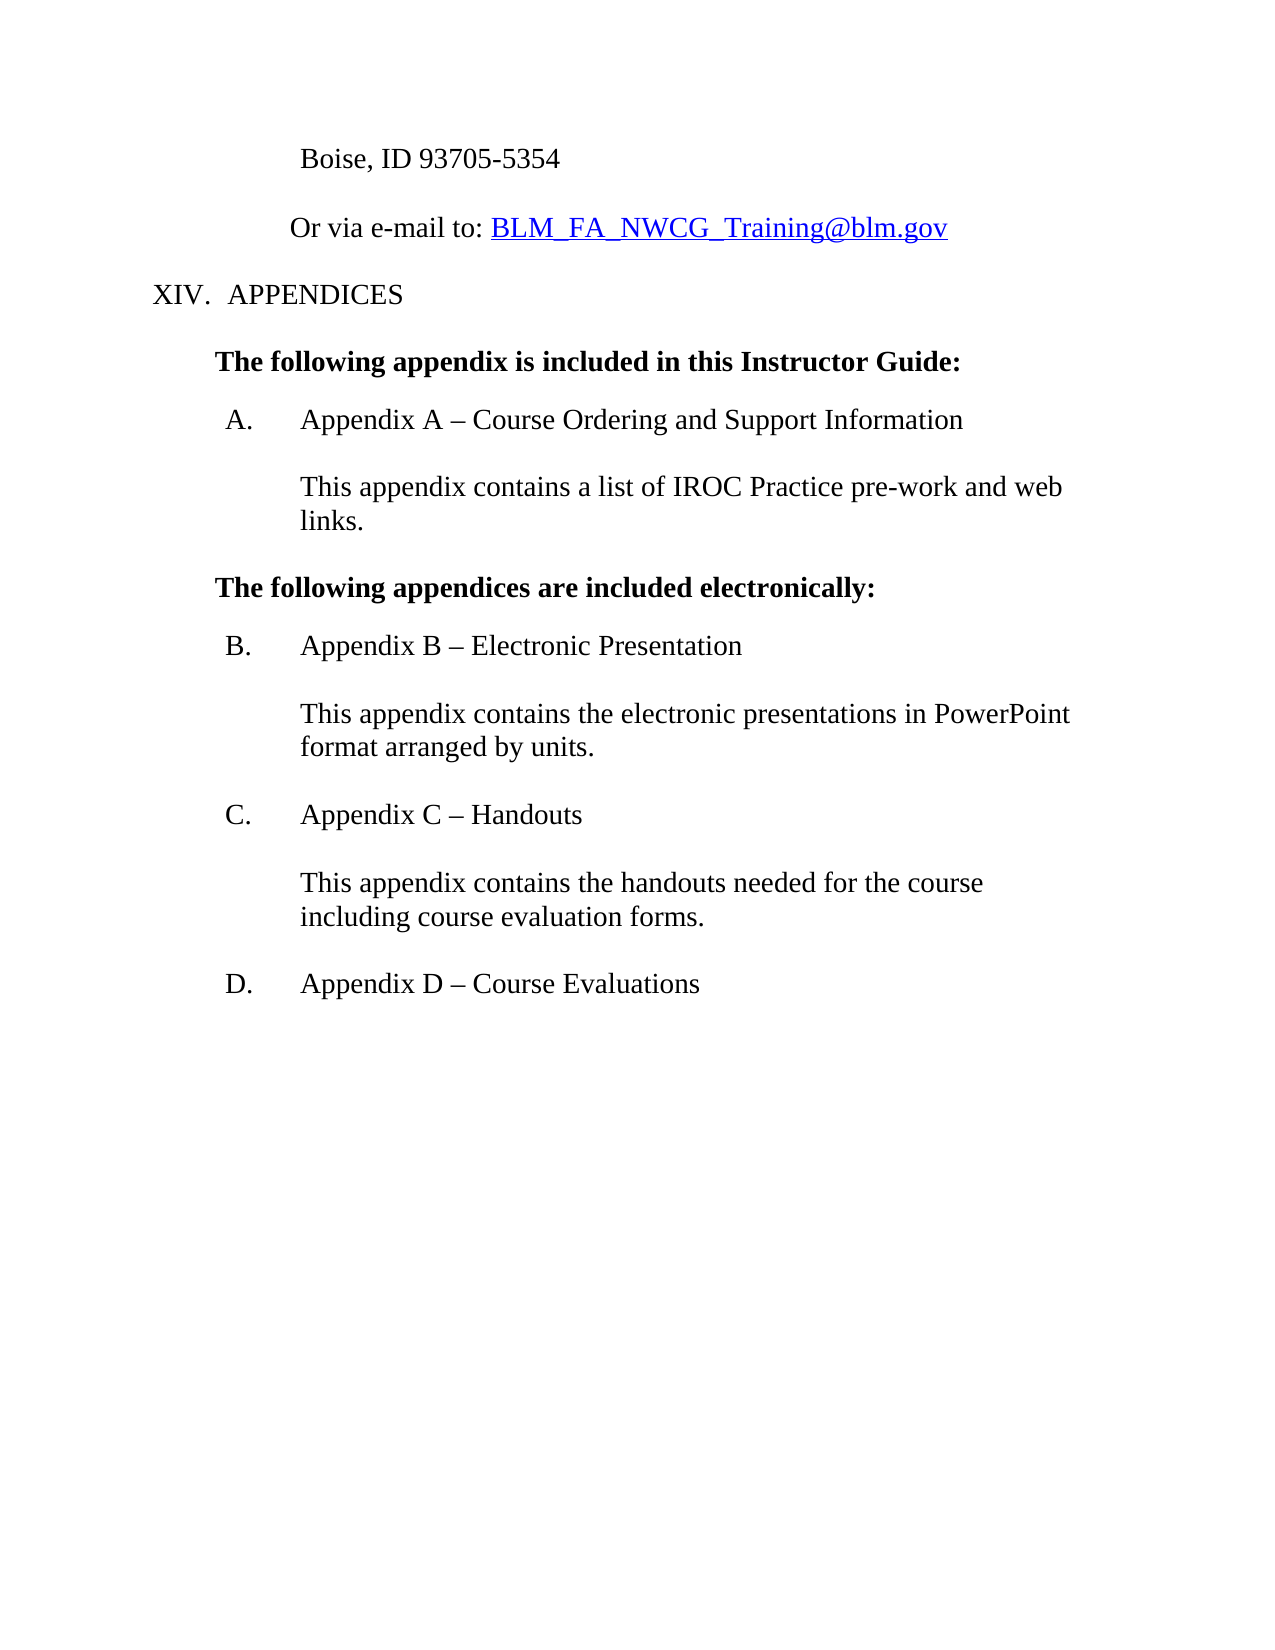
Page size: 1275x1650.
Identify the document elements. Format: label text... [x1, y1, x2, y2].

text The following appendices are included electronically: [139, 570, 1096, 603]
list Appendix B – Electronic Presentation [225, 628, 1096, 661]
list Appendix C – Handouts [225, 797, 1096, 831]
list Appendix A – Course Ordering and Support Information [225, 402, 1096, 436]
text This appendix contains a list of IROC Practice pre-work and web links. [300, 469, 1068, 536]
text This appendix contains the electronic presentations in PowerPoint format arranged by units. [300, 696, 1072, 763]
text This appendix contains the handouts needed for the course including course evaluation forms. [300, 865, 1054, 932]
text Boise, ID 93705-5354 [300, 142, 1096, 175]
text The following appendix is included in this Instructor Guide: [139, 344, 1096, 378]
list APPENDICES [152, 277, 1096, 311]
text Or via e-mail to: BLM_FA_NWCG_Training@blm.gov [262, 210, 1096, 243]
list Appendix D – Course Evaluations [225, 966, 1096, 1000]
